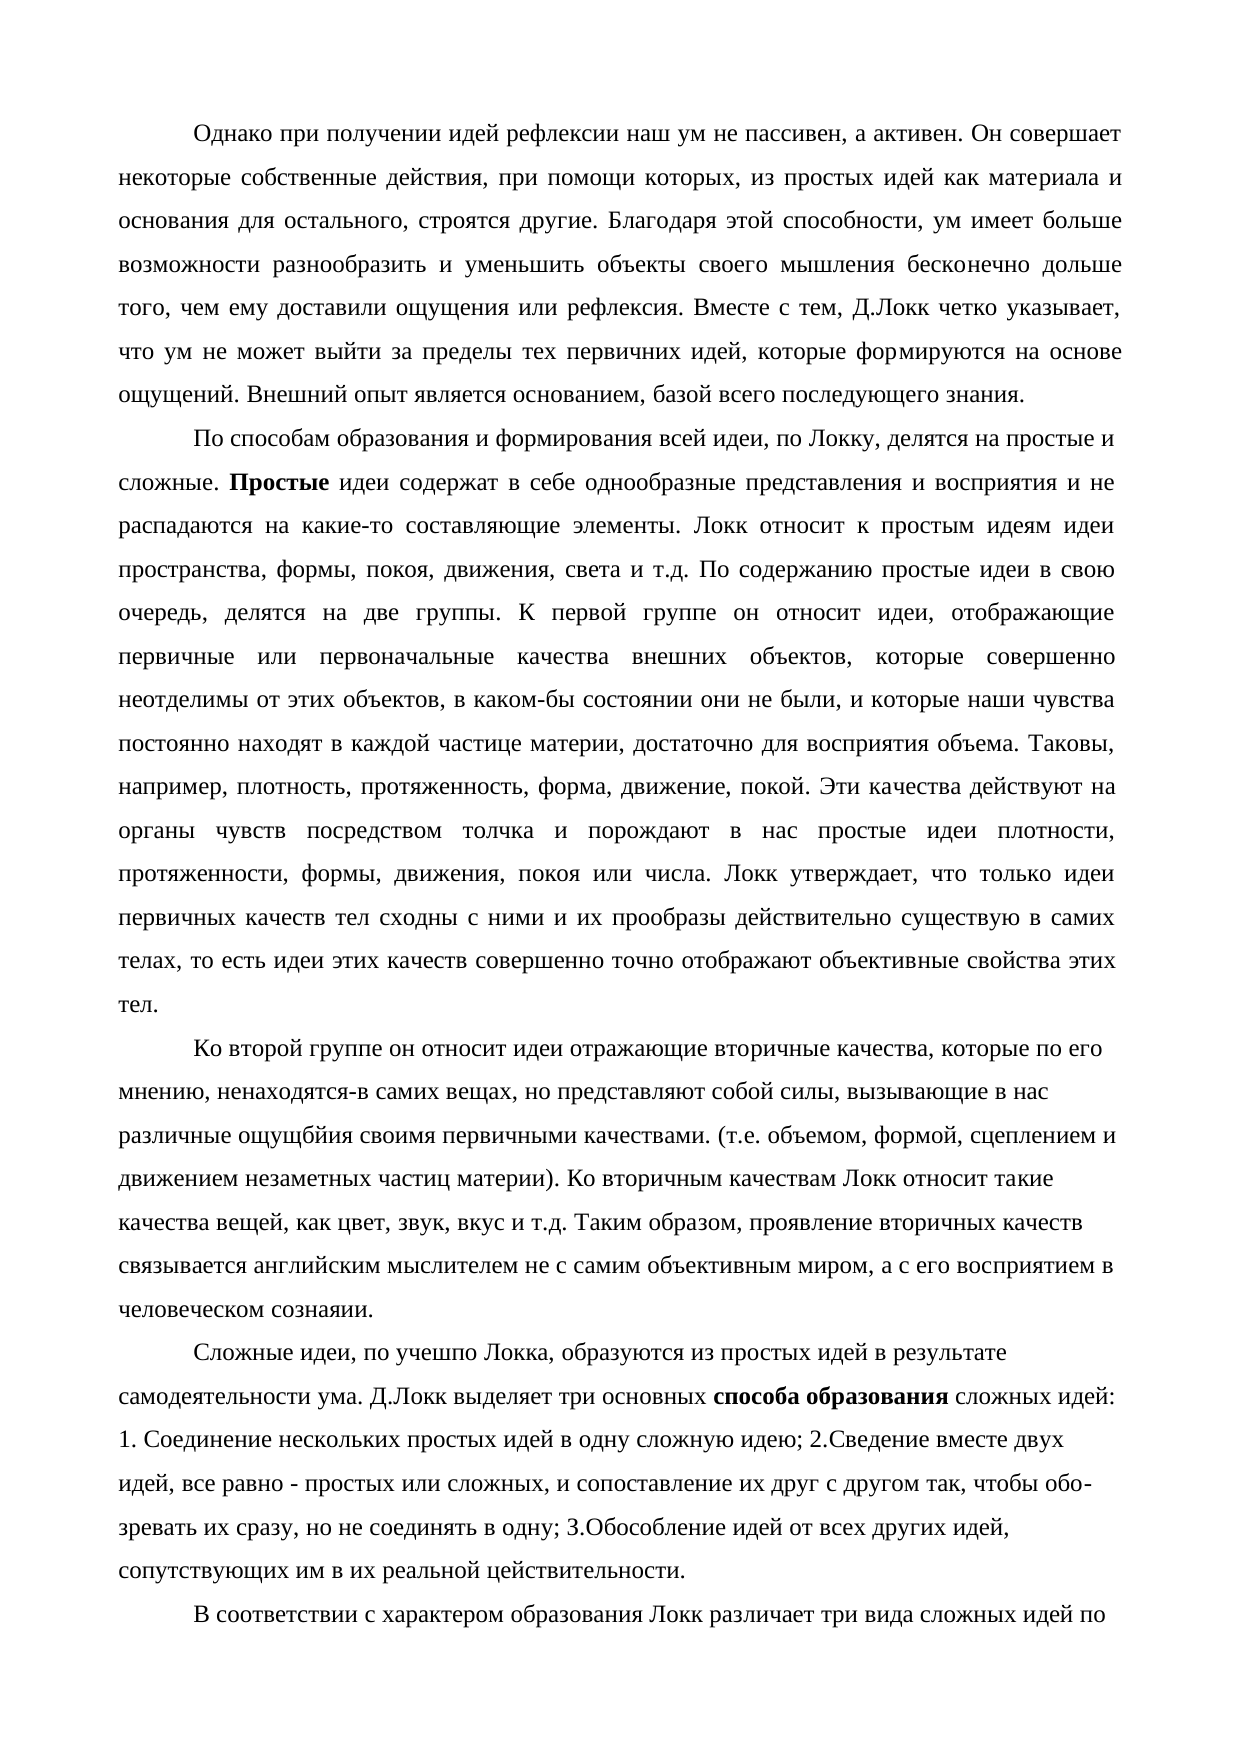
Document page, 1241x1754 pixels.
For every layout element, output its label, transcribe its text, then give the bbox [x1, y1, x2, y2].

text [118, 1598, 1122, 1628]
text По способам образования и формирования всей идеи, по Локку, делятся на простые и сложные. Простые идеи содержат в себе однообразные представления и восприятия и не распадаются на какие-то составляющие элементы. Локк относит к простым идеям идеи пространства, формы, покоя, движения, света и т.д. По содержанию простые идеи в свою очередь, делятся на две группы. К первой группе он относит идеи, отображающие первичные или первоначальные качества внешних объектов, которые совершенно неотделимы от этих объектов, в каком-бы состоянии они не были, и которые наши чувства постоянно находят в каждой частице материи, достаточно для восприятия объема. Таковы, например, плотность, протяженность, форма, движение, покой. Эти качества действуют на органы чувств посредством толчка и порождают в нас простые идеи плотности, протяженности, формы, движения, покоя или числа. Локк утверждает, что только идеи первичных качеств тел сходны с ними и их прообразы действительно существую в самих телах, то есть идеи этих качеств совершенно точно отображают объективные свойства этих тел. [118, 423, 1116, 1018]
text Ко второй группе он относит идеи отражающие вторичные качества, которые по его мнению, ненаходятся-в самих вещах, но представляют собой силы, вызывающие в нас различные ощущбйия своимя первичными качествами. (т.е. объемом, формой, сцеплением и движением незаметных частиц материи). Ко вторичным качествам Локк относит такие качества вещей, как цвет, звук, вкус и т.д. Таким образом, проявление вторичных качеств связывается английским мыслителем не с самим объективным миром, а с его восприятием в человеческом сознаяии. [118, 1032, 1122, 1323]
text Сложные идеи, по учешпо Локка, образуются из простых идей в результате самодеятельности ума. Д.Локк выделяет три основных способа образования сложных идей: 1. Соединение нескольких простых идей в одну сложную идею; 2.Сведение вместе двух идей, все равно - простых или сложных, и сопоставление их друг с другом так, чтобы обозревать их сразу, но не соединять в одну; З.Обособление идей от всех других идей, сопутствующих им в их реальной цействительности. [118, 1337, 1122, 1584]
text Однако при получении идей рефлексии наш ум не пассивен, а активен. Он совершает некоторые собственные действия, при помощи которых, из простых идей как материала и основания для остального, строятся другие. Благодаря этой способности, ум имеет больше возможности разнообразить и уменьшить объекты своего мышления бесконечно дольше того, чем ему доставили ощущения или рефлексия. Вместе с тем, Д.Локк четко указывает, что ум не может выйти за пределы тех первичних идей, которые формируются на основе ощущений. Внешний опыт является основанием, базой всего последующего знания. [118, 118, 1122, 408]
